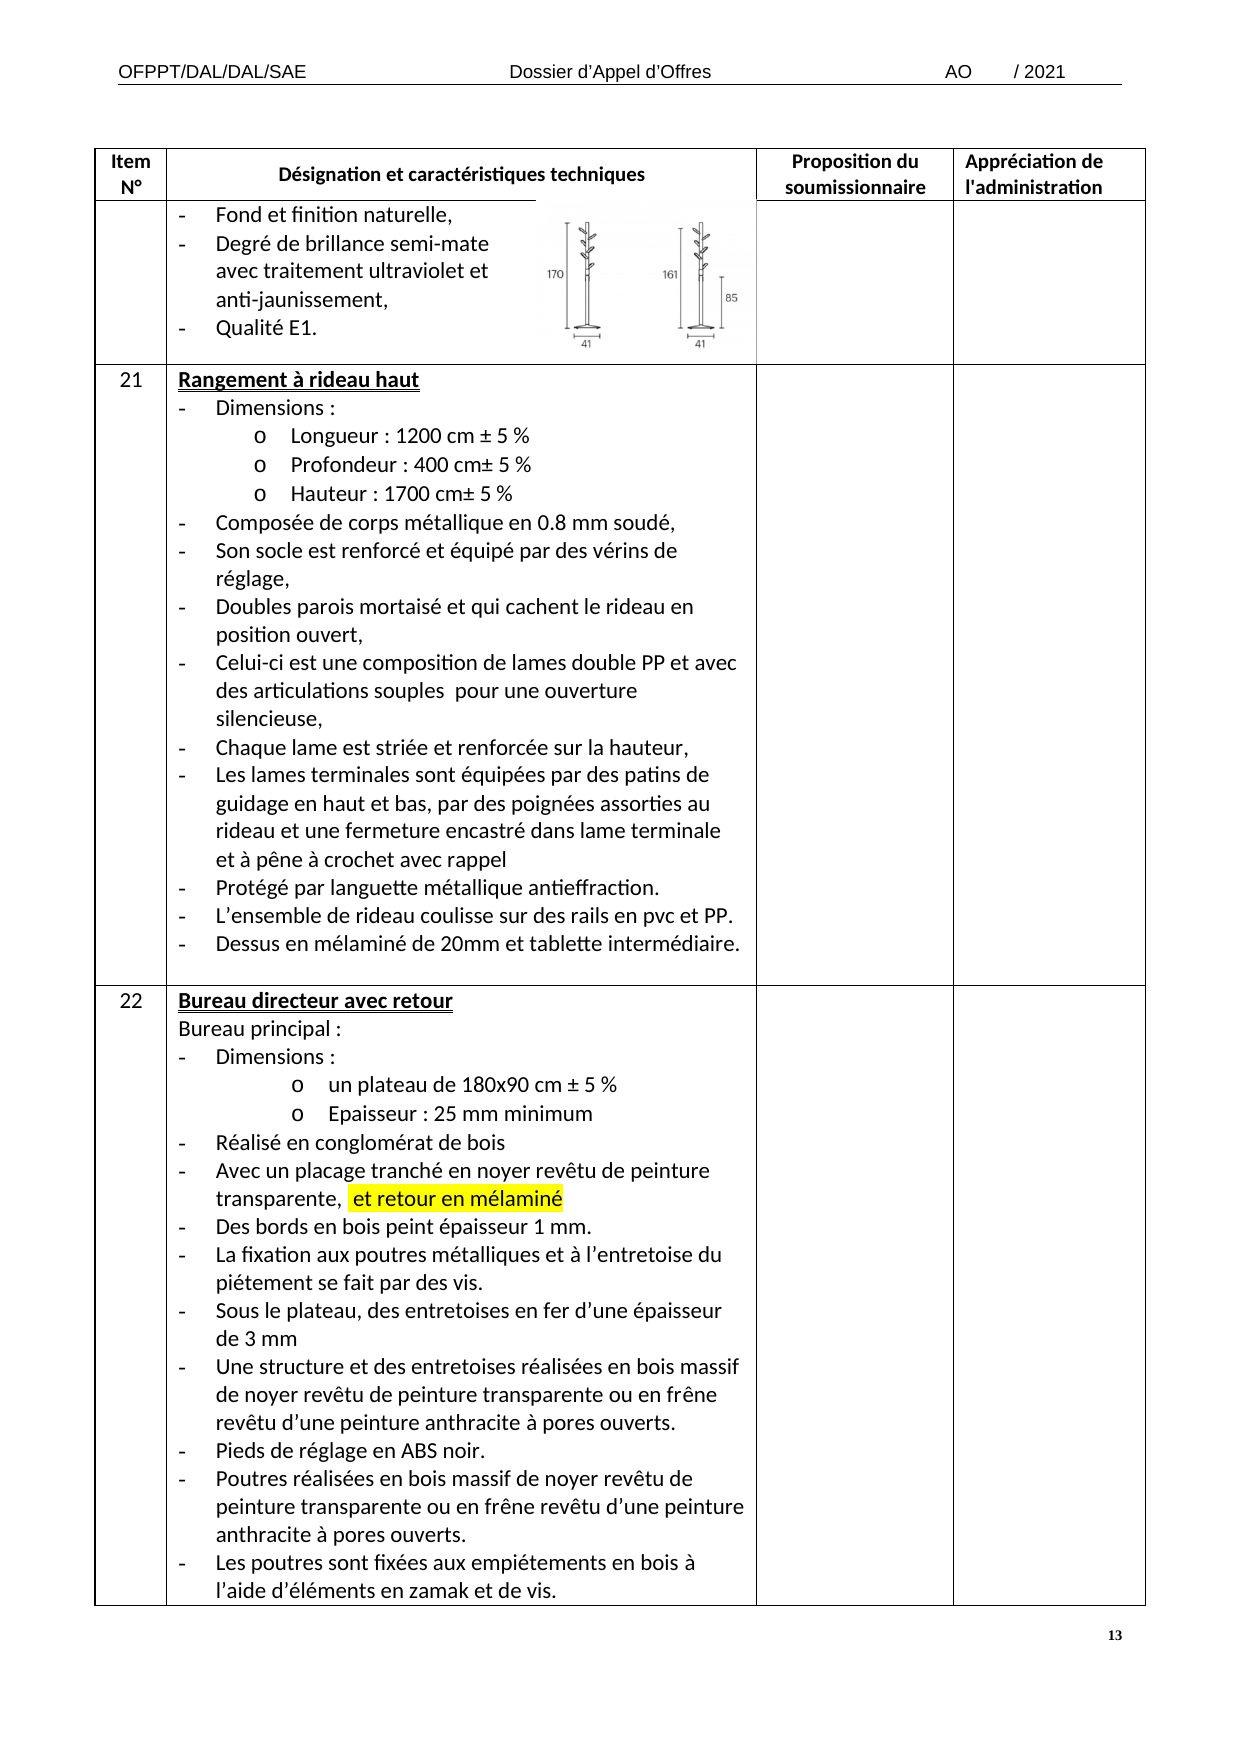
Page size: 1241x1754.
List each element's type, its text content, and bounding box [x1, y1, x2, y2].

table_cell [757, 365, 953, 985]
table_header Item N° [96, 149, 166, 199]
table_header Appréciation de l'administration [954, 149, 1145, 199]
table_cell [954, 201, 1145, 364]
table_cell 21 [96, 365, 166, 985]
table_header Proposition du soumissionnaire [757, 149, 953, 199]
table_cell [757, 201, 953, 364]
table_cell 20 [96, 201, 166, 364]
table_cell Rangement à rideau haut Dimensions : Longueur : 1200 cm ± 5 % Profondeur : 400 cm± 5 % Hauteur : 1700 cm± 5 % Composée de corps métallique en 0.8 mm soudé, Son socle est renforcé et équipé par des vérins de réglage, Doubles parois mortaisé et qui cachent le rideau en position ouvert, Celui-ci est une composition de lames double PP et avec des articulations souples pour une ouverture silencieuse, Chaque lame est striée et renforcée sur la hauteur, Les lames terminales sont équipées par des patins de guidage en haut et bas, par des poignées assorties au rideau et une fermeture encastré dans lame terminale et à pêne à crochet avec rappel Protégé par languette métallique antieffraction. L’ensemble de rideau coulisse sur des rails en pvc et PP. Dessus en mélaminé de 20mm et tablette intermédiaire. [167, 365, 756, 985]
table_cell 22 [96, 986, 166, 1604]
table_header Désignation et caractéristiques techniques [167, 149, 756, 199]
picture [535, 199, 757, 362]
table_cell [954, 986, 1145, 1604]
table_cell [954, 365, 1145, 985]
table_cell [167, 201, 756, 364]
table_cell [167, 986, 756, 1604]
table_cell [757, 986, 953, 1604]
